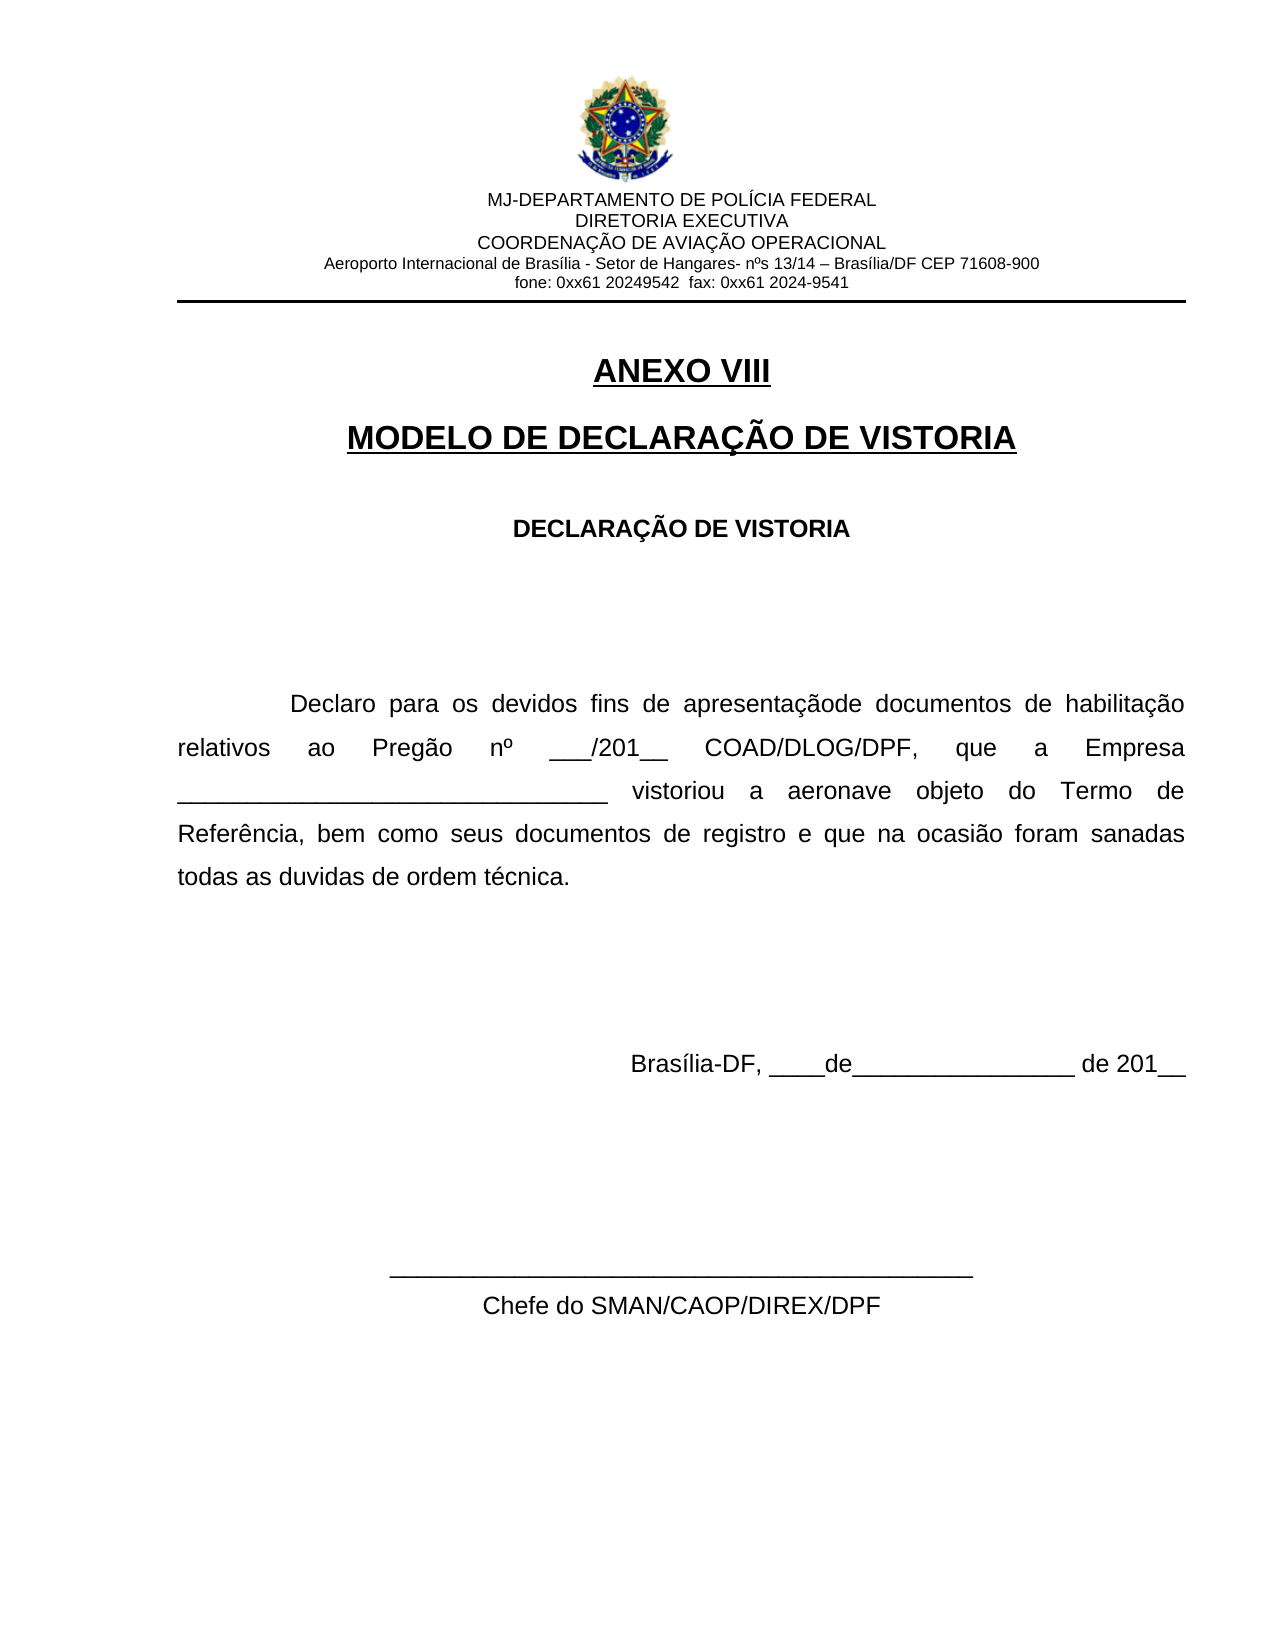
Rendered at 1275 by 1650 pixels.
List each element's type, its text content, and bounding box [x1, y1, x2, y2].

text Chefe do SMAN/CAOP/DIREX/DPF [177, 1291, 1186, 1320]
subtitle ANEXO VIII [177, 351, 1186, 390]
text MODELO DE DECLARAÇÃO DE VISTORIA [177, 418, 1186, 457]
subtitle DECLARAÇÃO DE VISTORIA [177, 514, 1186, 543]
text Declaro para os devidos fins de apresentaçãode documentos de habilitação relativos ao Pregão nº ___/201__ COAD/DLOG/DPF, que a Empresa _______________________________ vistoriou a aeronave objeto do Termo de Referência, bem como seus documentos de registro e que na ocasião foram sanadas todas as duvidas de ordem técnica. [177, 689, 1186, 891]
text Brasília-DF, ____de________________ de 201__ [177, 1049, 1186, 1078]
picture [574, 72, 676, 185]
text __________________________________________ [177, 1250, 1186, 1279]
